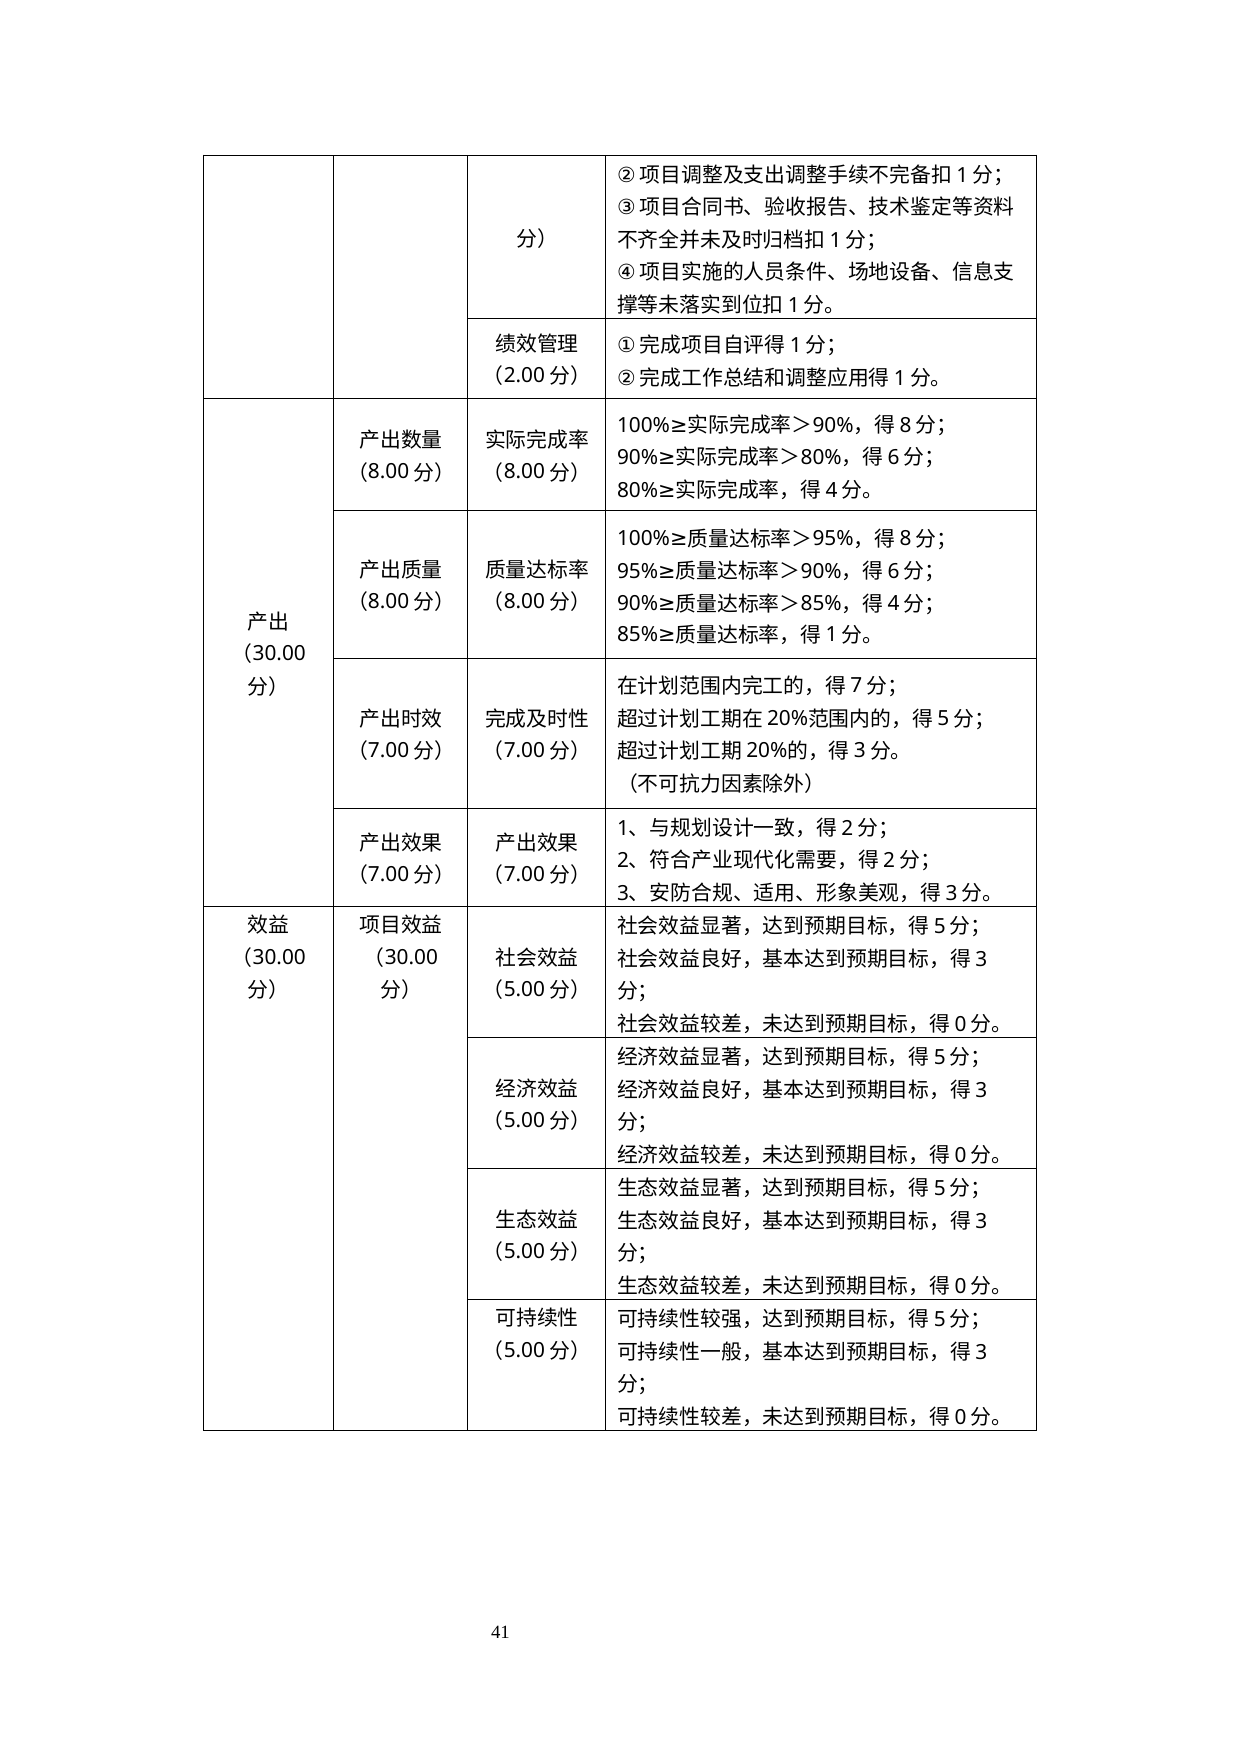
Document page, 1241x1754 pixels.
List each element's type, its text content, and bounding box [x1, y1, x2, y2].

table_cell 效益 （30.00分） [204, 907, 333, 1430]
table_cell 产出质量 （8.00分） [334, 511, 467, 658]
table_cell 产出时效 （7.00分） [334, 659, 467, 808]
table_cell 产出 （30.00分） [204, 399, 333, 906]
table_cell 经济效益显著，达到预期目标，得5分； 经济效益良好，基本达到预期目标，得3分； 经济效益较差，未达到预期目标，得0分。 [606, 1038, 1036, 1168]
table_cell 制度执行有效性（4.00分） [468, 156, 605, 318]
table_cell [606, 156, 1036, 318]
table_cell 项目效益（30.00分） [334, 907, 467, 1430]
table_cell 可持续性 （5.00分） [468, 1300, 605, 1430]
table_cell 100%≥质量达标率＞95%，得8分； 95%≥质量达标率＞90%，得6分； 90%≥质量达标率＞85%，得4分； 85%≥质量达标率，得1分。 [606, 511, 1036, 658]
table_cell 完成及时性（7.00分） [468, 659, 605, 808]
table_cell 在计划范围内完工的，得7分； 超过计划工期在20%范围内的，得5分； 超过计划工期20%的，得3分。 （不可抗力因素除外） [606, 659, 1036, 808]
table_cell 生态效益显著，达到预期目标，得5分； 生态效益良好，基本达到预期目标，得3分； 生态效益较差，未达到预期目标，得0分。 [606, 1169, 1036, 1299]
table_cell 1、与规划设计一致，得2分； 2、符合产业现代化需要，得2分； 3、安防合规、适用、形象美观，得3分。 [606, 809, 1036, 906]
table_cell 生态效益 （5.00分） [468, 1169, 605, 1299]
table_cell ①完成项目自评得1分； ②完成工作总结和调整应用得1分。 [606, 319, 1036, 398]
table_cell 经济效益 （5.00分） [468, 1038, 605, 1168]
table_cell 可持续性较强，达到预期目标，得5分； 可持续性一般，基本达到预期目标，得3分； 可持续性较差，未达到预期目标，得0分。 [606, 1300, 1036, 1430]
table_cell 实际完成率（8.00分） [468, 399, 605, 510]
table_cell 产出效果 （7.00分） [334, 809, 467, 906]
table_cell 质量达标率（8.00分） [468, 511, 605, 658]
table_cell 绩效管理（2.00分） [468, 319, 605, 398]
table_cell 社会效益显著，达到预期目标，得5分； 社会效益良好，基本达到预期目标，得3分； 社会效益较差，未达到预期目标，得0分。 [606, 907, 1036, 1037]
table_cell 100%≥实际完成率＞90%，得8分； 90%≥实际完成率＞80%，得6分； 80%≥实际完成率，得4分。 [606, 399, 1036, 510]
table_cell 产出数量 （8.00分） [334, 399, 467, 510]
table_cell 社会效益 （5.00分） [468, 907, 605, 1037]
table_cell 产出效果 （7.00分） [468, 809, 605, 906]
